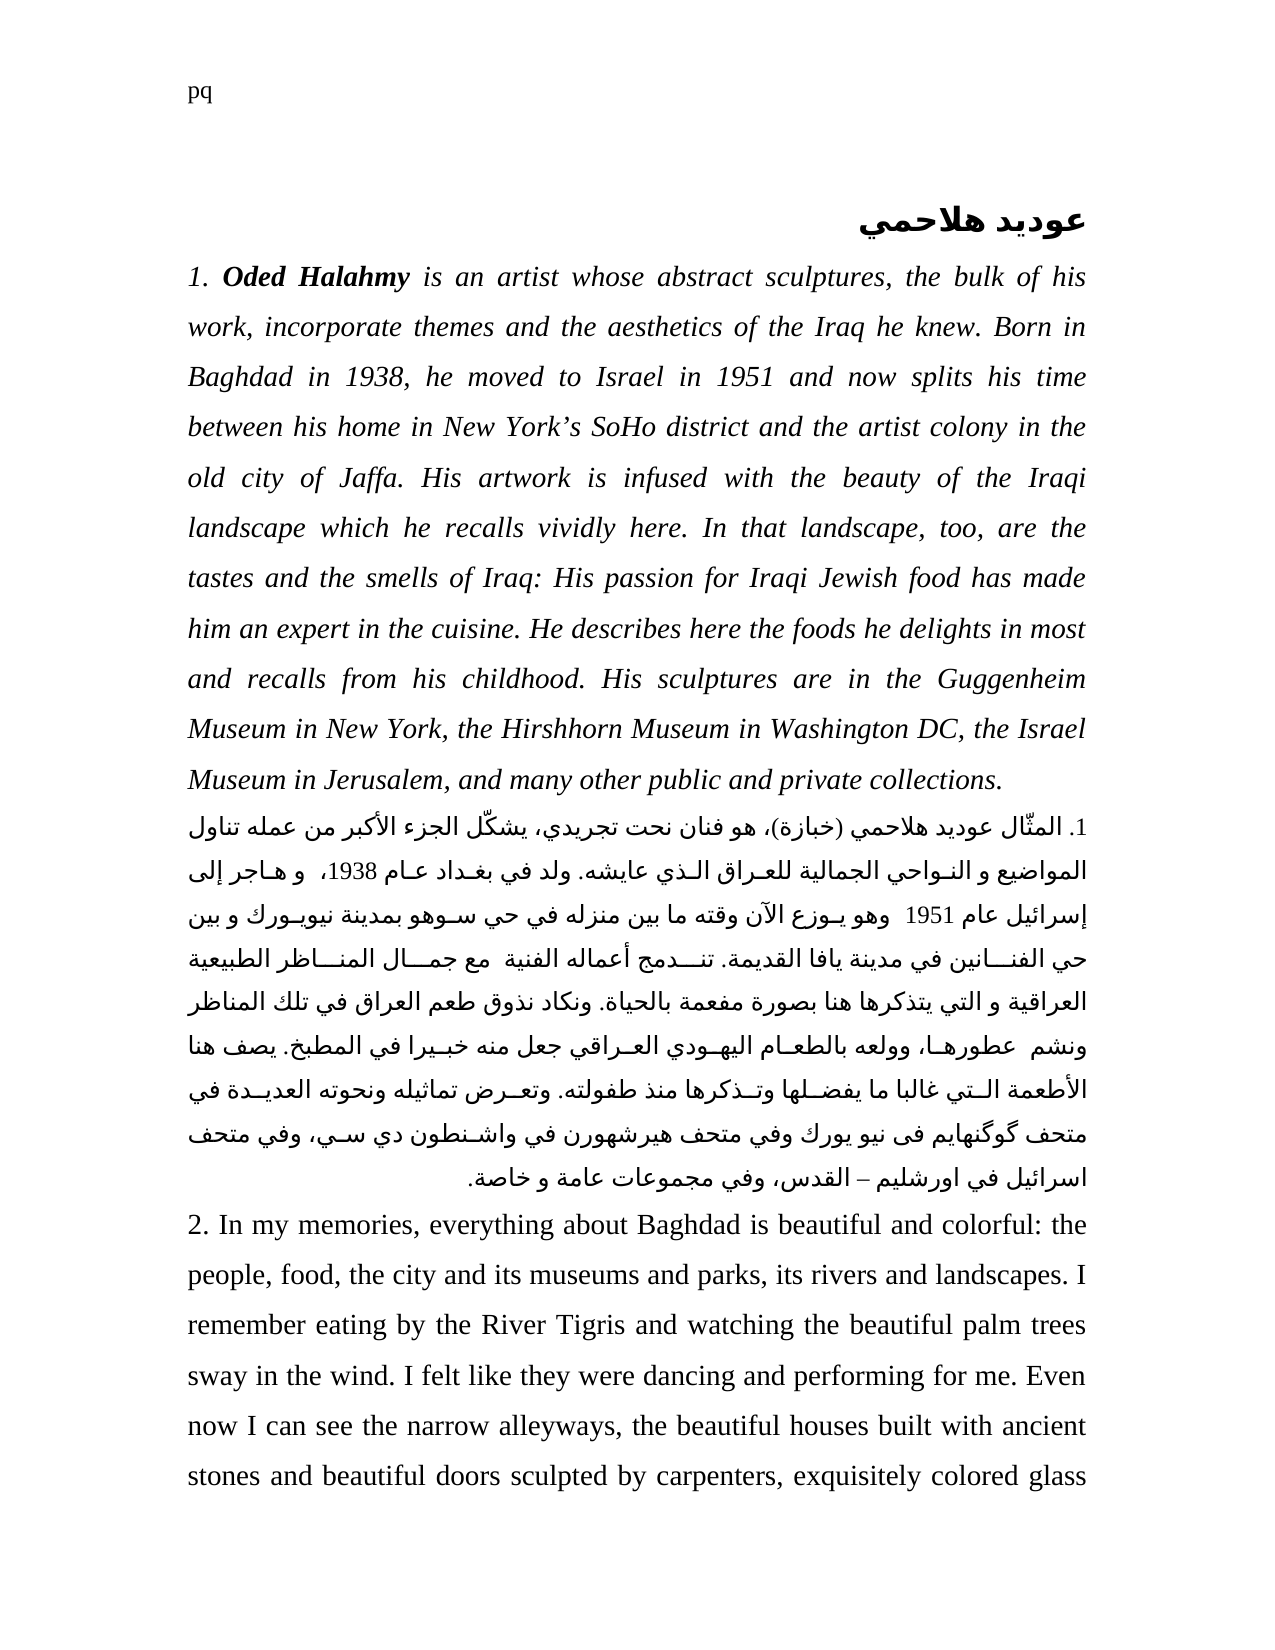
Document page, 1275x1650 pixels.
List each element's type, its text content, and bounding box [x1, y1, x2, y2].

text عوديد هلاحمي [187, 200, 1087, 239]
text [187, 1207, 1087, 1492]
text 1. Oded Halahmy is an artist whose abstract sculptures, the bulk of his work, incorporate themes and the aesthetics of the Iraq he knew. Born in Baghdad in 1938, he moved to Israel in 1951 and now splits his time between his home in New York’s SoHo district and the artist colony in the old city of Jaffa. His artwork is infused with the beauty of the Iraqi landscape which he recalls vividly here. In that landscape, too, are the tastes and the smells of Iraq: His passion for Iraqi Jewish food has made him an expert in the cuisine. He describes here the foods he delights in most and recalls from his childhood. His sculptures are in the Guggenheim Museum in New York, the Hirshhorn Museum in Washington DC, the Israel Museum in Jerusalem, and many other public and private collections. [187, 259, 1087, 795]
text 1. المثّال عوديد هلاحمي (خبازة)، هو فنان نحت تجريدي، يشكّل الجزء الأكبر من عمله تناول المواضيع و النواحي الجمالية للعراق الذي عايشه. ولد في بغداد عام 1938، و هاجر إلى إسرائيل عام 1951 وهو يوزع الآن وقته ما بين منزله في حي سوهو بمدينة نيويورك و بين حي الفنانين في مدينة يافا القديمة. تندمج أعماله الفنية مع جمال المناظر الطبيعية العراقية و التي يتذكرها هنا بصورة مفعمة بالحياة. ونكاد نذوق طعم العراق في تلك المناظر ونشم عطورها، وولعه بالطعام اليهودي العراقي جعل منه خبيرا في المطبخ. يصف هنا الأطعمة التي غالبا ما يفضلها وتذكرها منذ طفولته. وتعرض تماثيله ونحوته العديدة في متحف گوگنهایم فی نیو یورك وفي متحف هيرشهورن في واشنطون دي سي، وفي متحف اسرائيل في اورشليم – القدس، وفي مجموعات عامة و خاصة. [187, 812, 1087, 1192]
